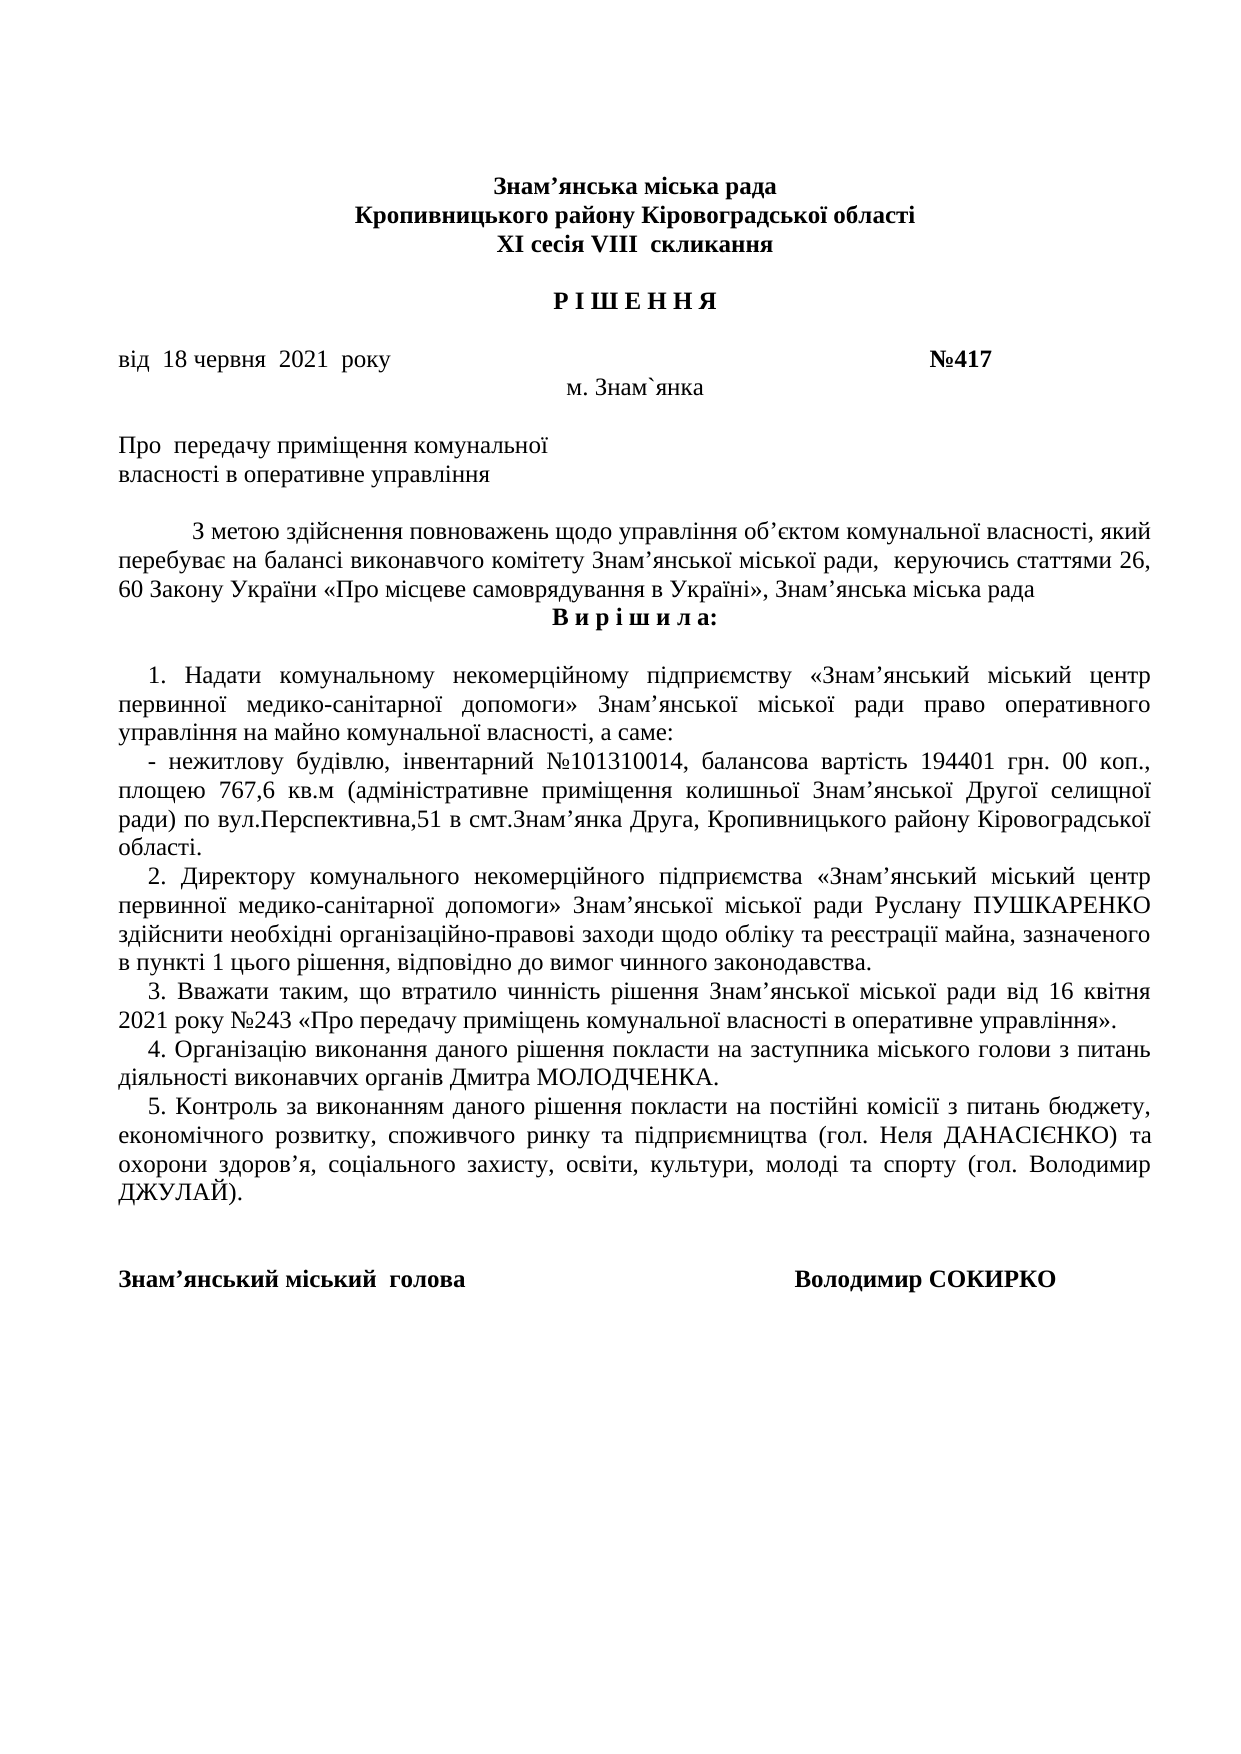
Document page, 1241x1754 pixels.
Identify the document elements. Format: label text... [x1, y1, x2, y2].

text 2. Директору комунального некомерційного підприємства «Знам’янський міський центр первинної медико-санітарної допомоги» Знам’янської міської ради Руслану ПУШКАРЕНКО здійснити необхідні організаційно-правові заходи щодо обліку та реєстрації майна, зазначеного в пункті 1 цього рішення, відповідно до вимог чинного законодавства. [118, 861, 1152, 976]
text м. Знам`янка [118, 372, 1152, 401]
text від 18 червня 2021 року №417 [118, 344, 1152, 372]
text 4. Організацію виконання даного рішення покласти на заступника міського голови з питань діяльності виконавчих органів Дмитра МОЛОДЧЕНКА. [118, 1034, 1152, 1091]
text XI сесія VIII скликання [118, 229, 1152, 257]
text - нежитлову будівлю, інвентарний №101310014, балансова вартість 194401 грн. 00 коп., площею 767,6 кв.м (адміністративне приміщення колишньої Знам’янської Другої селищної ради) по вул.Перспективна,51 в смт.Знам’янка Друга, Кропивницького району Кіровоградської області. [118, 746, 1152, 861]
text 3. Вважати таким, що втратило чинність рішення Знам’янської міської ради від 16 квітня 2021 року №243 «Про передачу приміщень комунальної власності в оперативне управління». [118, 976, 1152, 1034]
text З метою здійснення повноважень щодо управління об’єктом комунальної власності, який перебуває на балансі виконавчого комітету Знам’янської міської ради, керуючись статтями 26, 60 Закону України «Про місцеве самоврядування в Україні», Знам’янська міська рада [118, 516, 1152, 602]
text власності в оперативне управління [118, 459, 1152, 487]
text В и р і ш и л а: [118, 602, 1152, 631]
text Про передачу приміщення комунальної [118, 430, 1152, 459]
text Знам’янська міська рада [118, 171, 1152, 200]
text Знам’янський міський голова Володимир СОКИРКО [118, 1264, 1152, 1292]
text 5. Контроль за виконанням даного рішення покласти на постійні комісії з питань бюджету, економічного розвитку, споживчого ринку та підприємництва (гол. Неля ДАНАСІЄНКО) та охорони здоров’я, соціального захисту, освіти, культури, молоді та спорту (гол. Володимир ДЖУЛАЙ). [118, 1091, 1152, 1206]
text Р І Ш Е Н Н Я [118, 286, 1152, 315]
text Кропивницького району Кіровоградської області [118, 200, 1152, 229]
text 1. Надати комунальному некомерційному підприємству «Знам’янський міський центр первинної медико-санітарної допомоги» Знам’янської міської ради право оперативного управління на майно комунальної власності, а саме: [118, 660, 1152, 746]
